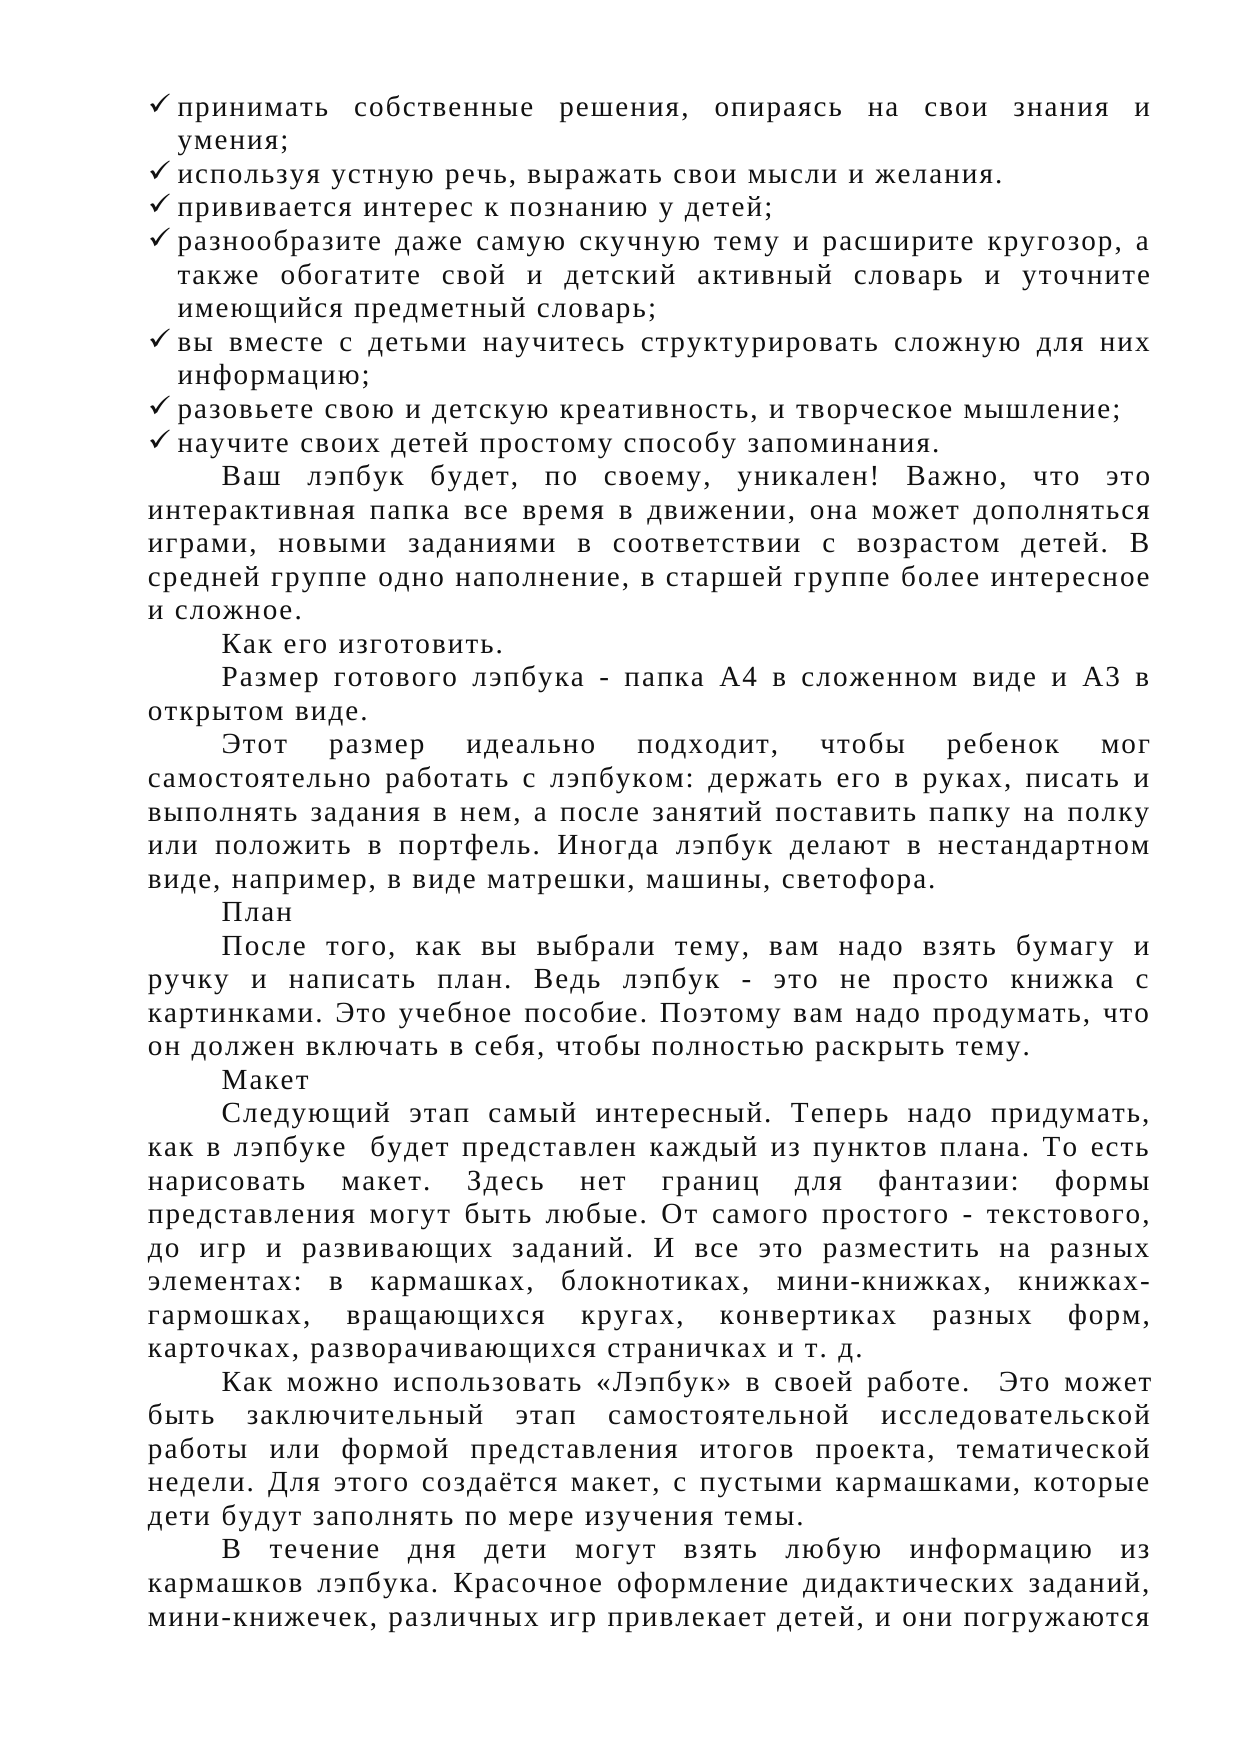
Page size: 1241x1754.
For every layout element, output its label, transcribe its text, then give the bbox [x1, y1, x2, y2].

text Ваш лэпбук будет, по своему, уникален! Важно, что это интерактивная папка все время в движении, она может дополняться играми, новыми заданиями в соответствии с возрастом детей. В средней группе одно наполнение, в старшей группе более интересное и сложное. [148, 324, 1152, 492]
text План [148, 760, 1152, 793]
text Этот размер идеально подходит, чтобы ребенок мог самостоятельно работать с лэпбуком: держать его в руках, писать и выполнять задания в нем, а после занятий поставить папку на полку или положить в портфель. Иногда лэпбук делают в нестандартном виде, например, в виде матрешки, машины, светофора. [148, 592, 1152, 760]
list научите своих детей простому способу запоминания. [148, 290, 1152, 324]
text Как его изготовить. [148, 492, 1152, 525]
text Макет [148, 928, 1152, 961]
list вы вместе с детьми научитесь структурировать сложную для них информацию; [148, 189, 1152, 257]
text Следующий этап самый интересный. Теперь надо придумать, как в лэпбуке будет представлен каждый из пунктов плана. То есть нарисовать макет. Здесь нет границ для фантазии: формы представления могут быть любые. От самого простого - текстового, до игр и развивающих заданий. И все это разместить на разных элементах: в кармашках, блокнотиках, мини-книжках, книжках-гармошках, вращающихся кругах, конвертиках разных форм, карточках, разворачивающихся страничках и т. д. [148, 961, 1152, 1229]
text В течение дня дети могут взять любую информацию из кармашков лэпбука. Красочное оформление дидактических заданий, мини-книжечек, различных игр привлекает детей, и они погружаются в творчество и изучение чего-то нового. Таким образом, информация, представленная, в лэпбуке выполняет познавательную и развивающую функцию. [148, 1397, 1152, 1598]
list разовьете свою и детскую креативность, и творческое мышление; [148, 257, 1152, 290]
text Как можно использовать «Лэпбук» в своей работе. Это может быть заключительный этап самостоятельной исследовательской работы или формой представления итогов проекта, тематической недели. Для этого создаётся макет, с пустыми кармашками, которые дети будут заполнять по мере изучения темы. [148, 1229, 1152, 1397]
text Размер готового лэпбука - папка А4 в сложенном виде и А3 в открытом виде. [148, 525, 1152, 592]
list разнообразите даже самую скучную тему и расширите кругозор, а также обогатите свой и детский активный словарь и уточните имеющийся предметный словарь; [148, 89, 1152, 189]
text После того, как вы выбрали тему, вам надо взять бумагу и ручку и написать план. Ведь лэпбук - это не просто книжка с картинками. Это учебное пособие. Поэтому вам надо продумать, что он должен включать в себя, чтобы полностью раскрыть тему. [148, 793, 1152, 928]
